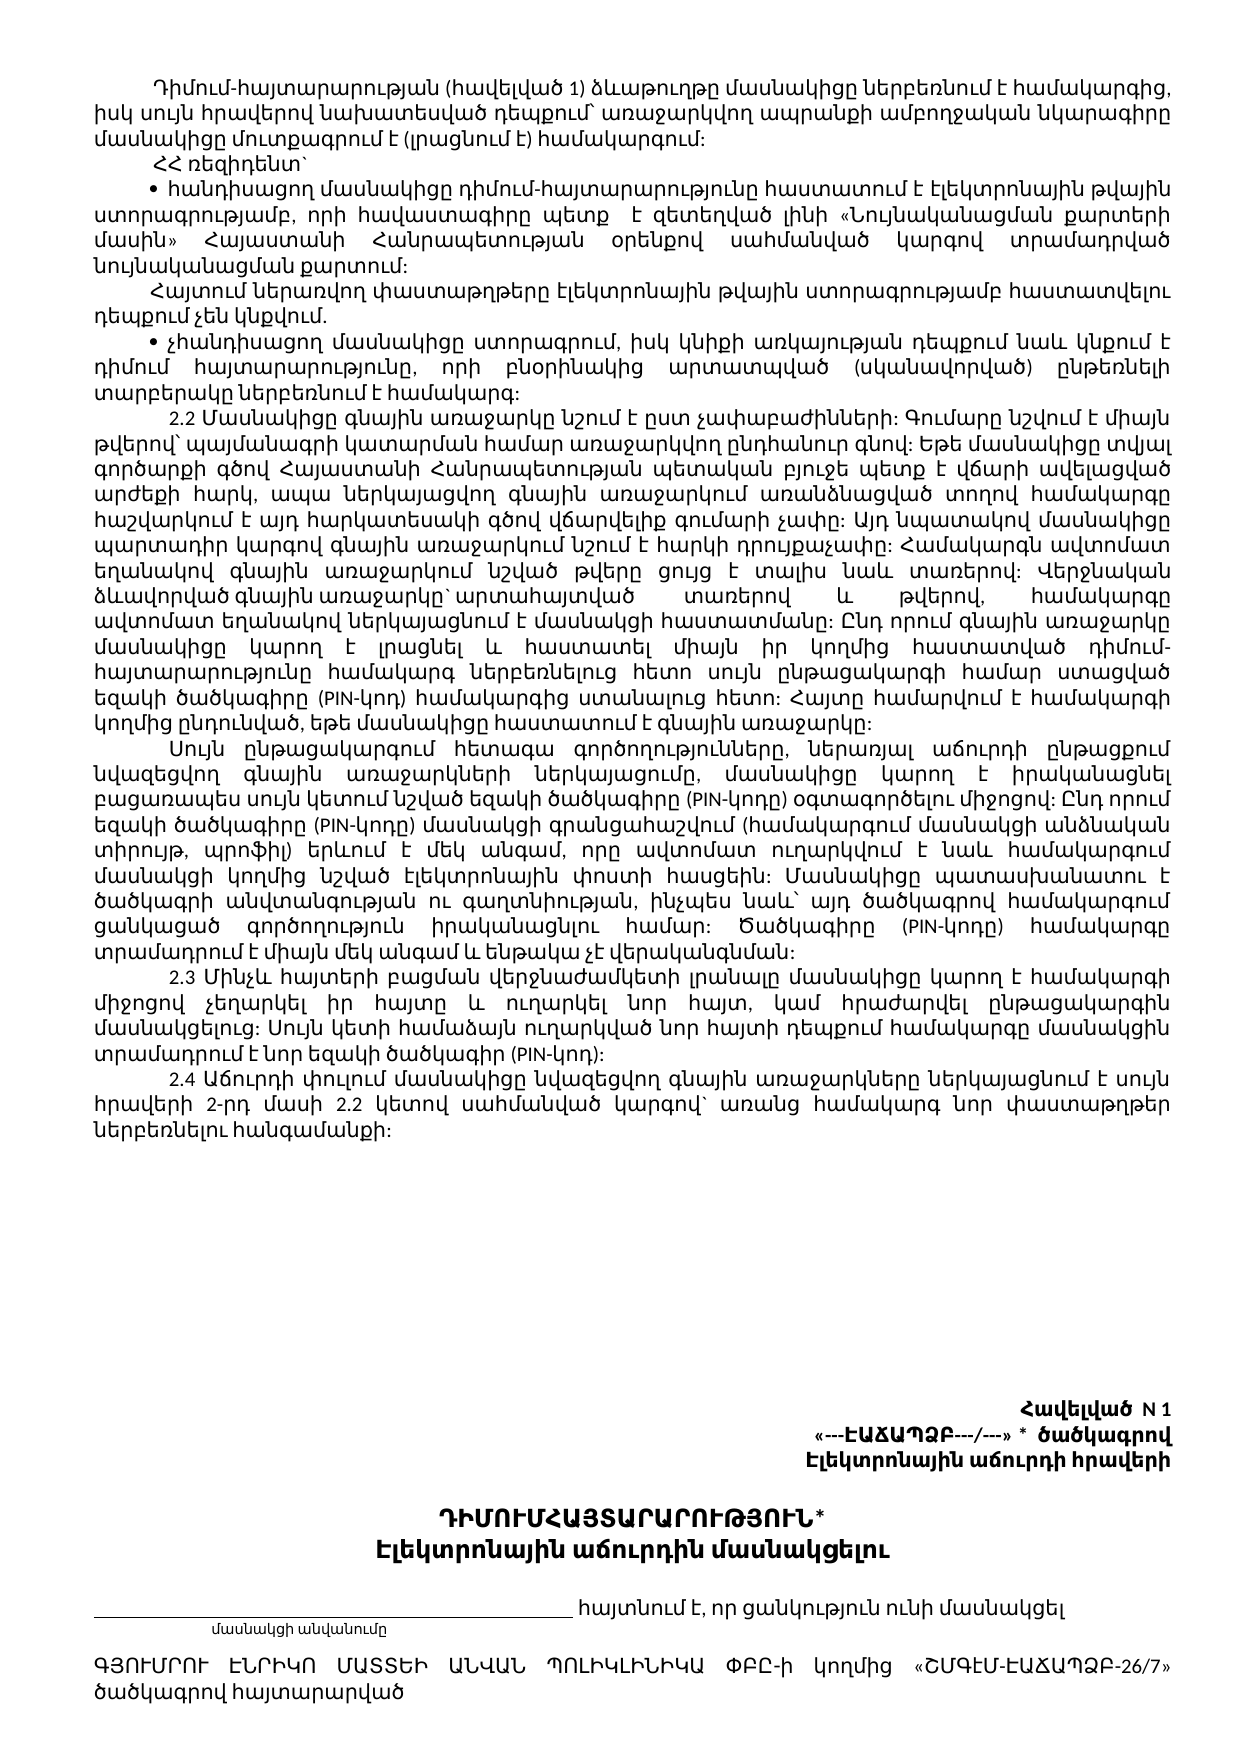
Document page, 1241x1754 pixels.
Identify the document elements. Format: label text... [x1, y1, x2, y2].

text ՀՀ ռեզիդենտ` [94, 151, 1171, 177]
text Էլեկտրոնային աճուրդի հրավերի [94, 1447, 1171, 1473]
text ԳՅՈՒՄՐՈՒ ԷՆՐԻԿՈ ՄԱՏՏԵԻ ԱՆՎԱՆ ՊՈԼԻԿԼԻՆԻԿԱ ՓԲԸ-ի կողմից «ՇՄԳէՄ-ԷԱՃԱՊՁԲ-26/7» ծածկագրով հայտարարված [94, 1651, 1171, 1704]
text Սույն ընթացակարգում հետագա գործողությունները, ներառյալ աճուրդի ընթացքում նվազեցվող գնային առաջարկների ներկայացումը, մասնակիցը կարող է իրականացնել բացառապես սույն կետում նշված եզակի ծածկագիրը (PIN-կոդը) օգտագործելու միջոցով: Ընդ որում եզակի ծածկագիրը (PIN-կոդը) մասնակցի գրանցահաշվում (համակարգում մասնակցի անձնական տիրույթ, պրոֆիլ) երևում է մեկ անգամ, որը ավտոմատ ուղարկվում է նաև համակարգում մասնակցի կողմից նշված էլեկտրոնային փոստի հասցեին: Մասնակիցը պատասխանատու է ծածկագրի անվտանգության ու գաղտնիության, ինչպես նաև՝ այդ ծածկագրով համակարգում ցանկացած գործողություն իրականացնլու համար: Ծածկագիրը (PIN-կոդը) համակարգը տրամադրում է միայն մեկ անգամ և ենթակա չէ վերականգնման: [94, 736, 1171, 964]
text 2.3 Մինչև հայտերի բացման վերջնաժամկետի լրանալը մասնակիցը կարող է համակարգի միջոցով չեղարկել իր հայտը և ուղարկել նոր հայտ, կամ հրաժարվել ընթացակարգին մասնակցելուց: Սույն կետի համաձայն ուղարկված նոր հայտի դեպքում համակարգը մասնակցին տրամադրում է նոր եզակի ծածկագիր (PIN-կոդ): [94, 964, 1171, 1066]
text 2.2 Մասնակիցը գնային առաջարկը նշում է ըստ չափաբաժինների: Գումարը նշվում է միայն թվերով՝ պայմանագրի կատարման համար առաջարկվող ընդհանուր գնով: Եթե մասնակիցը տվյալ գործարքի գծով Հայաստանի Հանրապետության պետական բյուջե պետք է վճարի ավելացված արժեքի հարկ, ապա ներկայացվող գնային առաջարկում առանձնացված տողով համակարգը հաշվարկում է այդ հարկատեսակի գծով վճարվելիք գումարի չափը: Այդ նպատակով մասնակիցը պարտադիր կարգով գնային առաջարկում նշում է հարկի դրույքաչափը: Համակարգն ավտոմատ եղանակով գնային առաջարկում նշված թվերը ցույց է տալիս նաև տառերով: Վերջնական ձևավորված գնային առաջարկը` արտահայտված տառերով և թվերով, համակարգը ավտոմատ եղանակով ներկայացնում է մասնակցի հաստատմանը: Ընդ որում գնային առաջարկը մասնակիցը կարող է լրացնել և հաստատել միայն իր կողմից հաստատված դիմում-հայտարարությունը համակարգ ներբեռնելուց հետո սույն ընթացակարգի համար ստացված եզակի ծածկագիրը (PIN-կոդ) համակարգից ստանալուց հետո: Հայտը համարվում է համակարգի կողմից ընդունված, եթե մասնակիցը հաստատում է գնային առաջարկը: [94, 405, 1171, 736]
list հանդիսացող մասնակիցը դիմում-հայտարարությունը հաստատում է էլեկտրոնային թվային ստորագրությամբ, որի հավաստագիրը պետք է զետեղված լինի «Նույնականացման քարտերի մասին» Հայաստանի Հանրապետության օրենքով սահմանված կարգով տրամադրված նույնականացման քարտում: [94, 177, 1171, 278]
text ԴԻՄՈՒՄՀԱՅՏԱՐԱՐՈՒԹՅՈՒՆ* [94, 1503, 1171, 1534]
text մասնակցի անվանումը [94, 1620, 1171, 1651]
text Հավելված N 1 [94, 1397, 1171, 1422]
text Հայտում ներառվող փաստաթղթերը էլեկտրոնային թվային ստորագրությամբ հաստատվելու դեպքում չեն կնքվում. [94, 278, 1171, 329]
subtitle Էլեկտրոնային աճուրդին մասնակցելու [94, 1534, 1171, 1564]
list չհանդիսացող մասնակիցը ստորագրում, իսկ կնիքի առկայության դեպքում նաև կնքում է դիմում հայտարարությունը, որի բնօրինակից արտատպված (սկանավորված) ընթեռնելի տարբերակը ներբեռնում է համակարգ: [94, 329, 1171, 405]
text Դիմում-հայտարարության (հավելված 1) ձևաթուղթը մասնակիցը ներբեռնում է համակարգից, իսկ սույն հրավերով նախատեսված դեպքում՝ առաջարկվող ապրանքի ամբողջական նկարագիրը մասնակիցը մուտքագրում է (լրացնում է) համակարգում: [94, 75, 1171, 151]
text հայտնում է, որ ցանկություն ունի մասնակցել [94, 1595, 1171, 1620]
text 2.4 Աճուրդի փուլում մասնակիցը նվազեցվող գնային առաջարկները ներկայացնում է սույն հրավերի 2-րդ մասի 2.2 կետով սահմանված կարգով` առանց համակարգ նոր փաստաթղթեր ներբեռնելու հանգամանքի: [94, 1066, 1171, 1142]
text «---ԷԱՃԱՊՁԲ---/---» * ծածկագրով [94, 1422, 1171, 1447]
